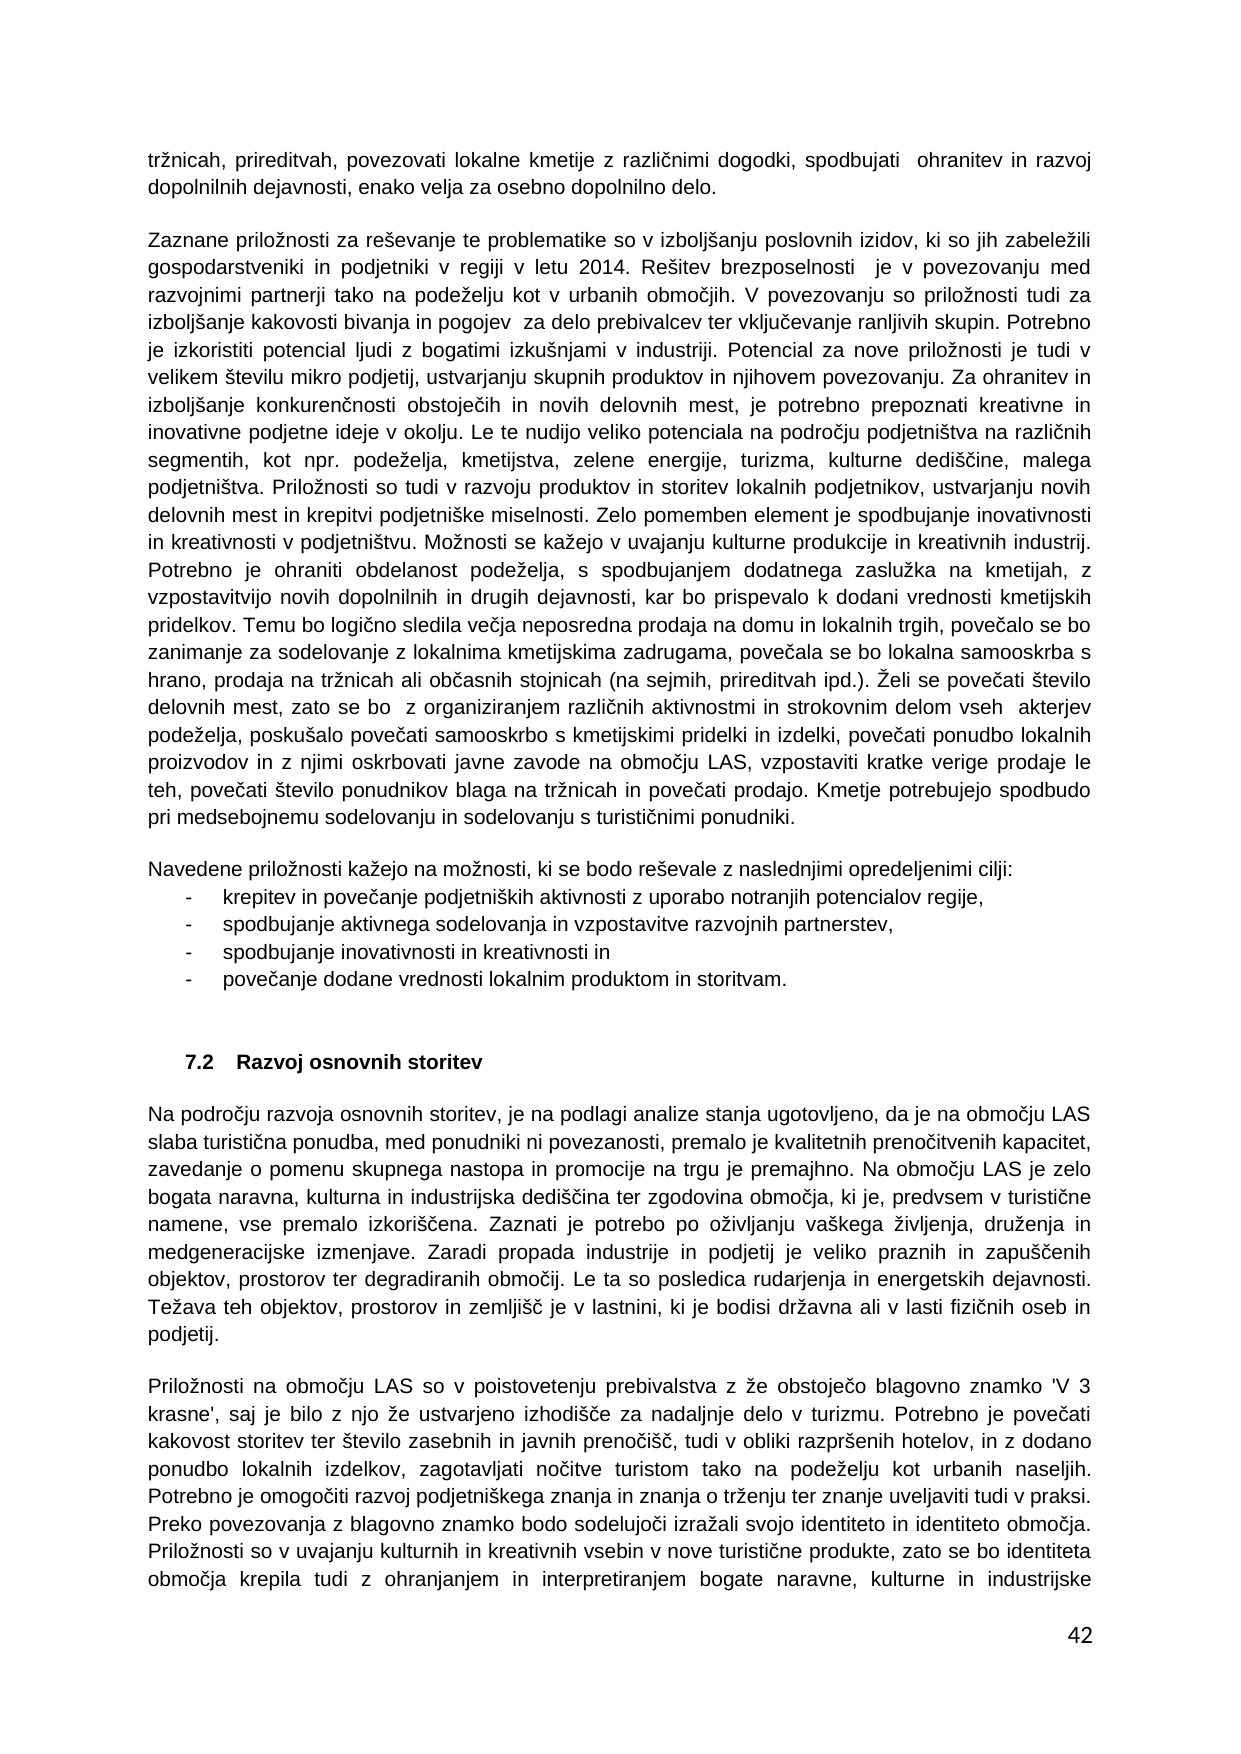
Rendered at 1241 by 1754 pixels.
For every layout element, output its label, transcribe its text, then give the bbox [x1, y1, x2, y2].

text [148, 148, 1093, 199]
list krepitev in povečanje podjetniških aktivnosti z uporabo notranjih potencialov regije, [185, 885, 1093, 909]
list spodbujanje aktivnega sodelovanja in vzpostavitve razvojnih partnerstev, [185, 912, 1093, 936]
text Navedene priložnosti kažejo na možnosti, ki se bodo reševale z naslednjimi opredeljenimi cilji: [148, 857, 1093, 881]
list spodbujanje inovativnosti in kreativnosti in [185, 940, 1093, 964]
text Na področju razvoja osnovnih storitev, je na podlagi analize stanja ugotovljeno, da je na območju LAS slaba turistična ponudba, med ponudniki ni povezanosti, premalo je kvalitetnih prenočitvenih kapacitet, zavedanje o pomenu skupnega nastopa in promocije na trgu je premajhno. Na območju LAS je zelo bogata naravna, kulturna in industrijska dediščina ter zgodovina območja, ki je, predvsem v turistične namene, vse premalo izkoriščena. Zaznati je potrebo po oživljanju vaškega življenja, druženja in medgeneracijske izmenjave. Zaradi propada industrije in podjetij je veliko praznih in zapuščenih objektov, prostorov ter degradiranih območij. Le ta so posledica rudarjenja in energetskih dejavnosti. Težava teh objektov, prostorov in zemljišč je v lastnini, ki je bodisi državna ali v lasti fizičnih oseb in podjetij. [148, 1102, 1093, 1346]
subtitle Razvoj osnovnih storitev [185, 1050, 1093, 1074]
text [148, 1374, 1093, 1591]
text Zaznane priložnosti za reševanje te problematike so v izboljšanju poslovnih izidov, ki so jih zabeležili gospodarstveniki in podjetniki v regiji v letu 2014. Rešitev brezposelnosti je v povezovanju med razvojnimi partnerji tako na podeželju kot v urbanih območjih. V povezovanju so priložnosti tudi za izboljšanje kakovosti bivanja in pogojev za delo prebivalcev ter vključevanje ranljivih skupin. Potrebno je izkoristiti potencial ljudi z bogatimi izkušnjami v industriji. Potencial za nove priložnosti je tudi v velikem številu mikro podjetij, ustvarjanju skupnih produktov in njihovem povezovanju. Za ohranitev in izboljšanje konkurenčnosti obstoječih in novih delovnih mest, je potrebno prepoznati kreativne in inovativne podjetne ideje v okolju. Le te nudijo veliko potenciala na področju podjetništva na različnih segmentih, kot npr. podeželja, kmetijstva, zelene energije, turizma, kulturne dediščine, malega podjetništva. Priložnosti so tudi v razvoju produktov in storitev lokalnih podjetnikov, ustvarjanju novih delovnih mest in krepitvi podjetniške miselnosti. Zelo pomemben element je spodbujanje inovativnosti in kreativnosti v podjetništvu. Možnosti se kažejo v uvajanju kulturne produkcije in kreativnih industrij. Potrebno je ohraniti obdelanost podeželja, s spodbujanjem dodatnega zaslužka na kmetijah, z vzpostavitvijo novih dopolnilnih in drugih dejavnosti, kar bo prispevalo k dodani vrednosti kmetijskih pridelkov. Temu bo logično sledila večja neposredna prodaja na domu in lokalnih trgih, povečalo se bo zanimanje za sodelovanje z lokalnima kmetijskima zadrugama, povečala se bo lokalna samooskrba s hrano, prodaja na tržnicah ali občasnih stojnicah (na sejmih, prireditvah ipd.). Želi se povečati število delovnih mest, zato se bo z organiziranjem različnih aktivnostmi in strokovnim delom vseh akterjev podeželja, poskušalo povečati samooskrbo s kmetijskimi pridelki in izdelki, povečati ponudbo lokalnih proizvodov in z njimi oskrbovati javne zavode na območju LAS, vzpostaviti kratke verige prodaje le teh, povečati število ponudnikov blaga na tržnicah in povečati prodajo. Kmetje potrebujejo spodbudo pri medsebojnemu sodelovanju in sodelovanju s turističnimi ponudniki. [148, 227, 1093, 829]
list povečanje dodane vrednosti lokalnim produktom in storitvam. [185, 967, 1093, 991]
